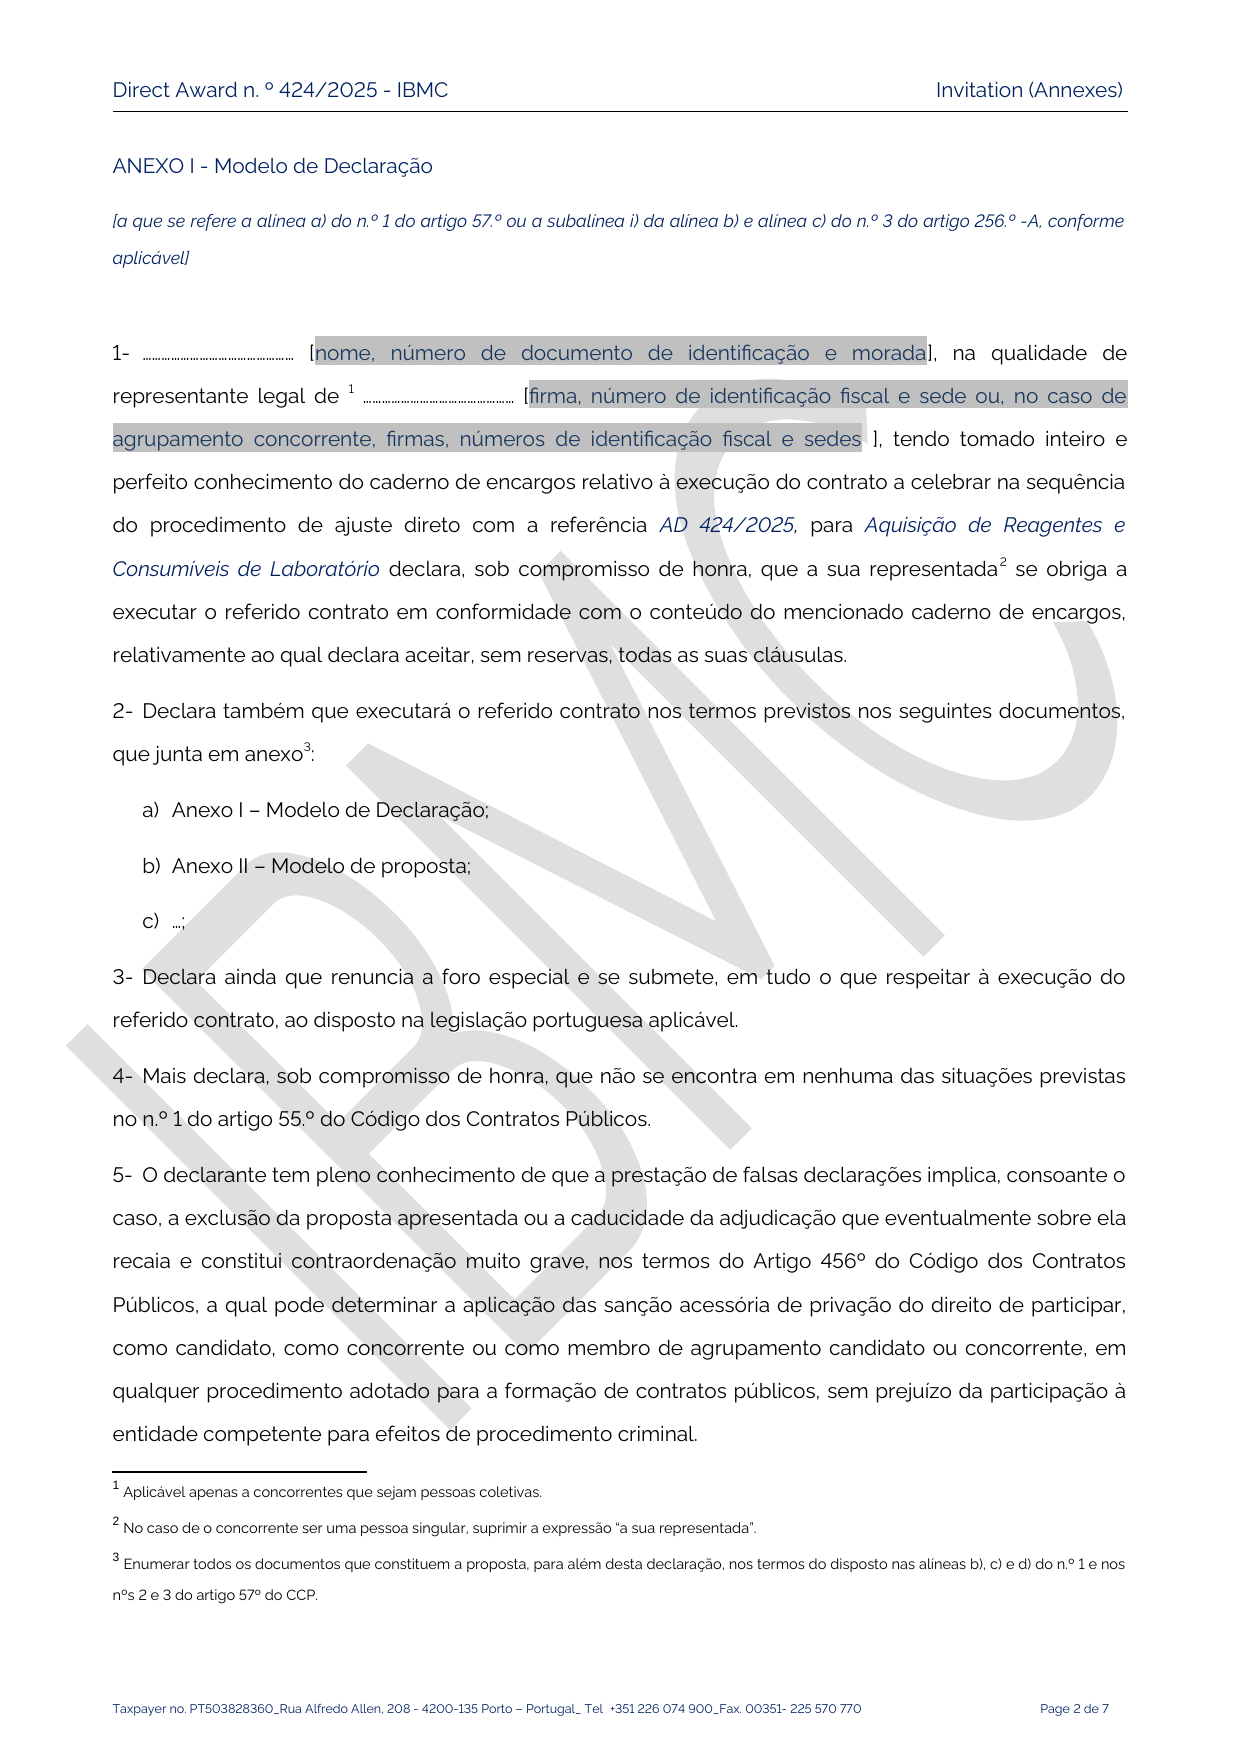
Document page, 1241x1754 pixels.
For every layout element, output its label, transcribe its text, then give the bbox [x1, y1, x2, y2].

list Declara ainda que renuncia a foro especial e se submete, em tudo o que respeitar à execução do referido contrato, ao disposto na legislação portuguesa aplicável. [112, 961, 1128, 1033]
list …; [142, 905, 1128, 934]
list Declara também que executará o referido contrato nos termos previstos nos seguintes documentos, que junta em anexo: [112, 694, 1128, 767]
list O declarante tem pleno conhecimento de que a prestação de falsas declarações implica, consoante o caso, a exclusão da proposta apresentada ou a caducidade da adjudicação que eventualmente sobre ela recaia e constitui contraordenação muito grave, nos termos do Artigo 456º do Código dos Contratos Públicos, a qual pode determinar a aplicação das sanção acessória de privação do direito de participar, como candidato, como concorrente ou como membro de agrupamento candidato ou concorrente, em qualquer procedimento adotado para a formação de contratos públicos, sem prejuízo da participação à entidade competente para efeitos de procedimento criminal. [112, 1159, 1128, 1447]
text [a que se refere a alínea a) do n.º 1 do artigo 57.º ou a subalínea i) da alínea b) e alínea c) do n.º 3 do artigo 256.º -A, conforme aplicável] [112, 208, 1128, 269]
list Mais declara, sob compromisso de honra, que não se encontra em nenhuma das situações previstas no n.º 1 do artigo 55.º do Código dos Contratos Públicos. [112, 1060, 1128, 1132]
text ANEXO I - Modelo de Declaração [112, 150, 1128, 179]
list ………………………………………… [nome, número de documento de identificação e morada], na qualidade de representante legal de ………………………………………… [firma, número de identificação fiscal e sede ou, no caso de agrupamento concorrente, firmas, números de identificação fiscal e sedes ], tendo tomado inteiro e perfeito conhecimento do caderno de encargos relativo à execução do contrato a celebrar na sequência do procedimento de ajuste direto com a referência AD 424/2025, para Aquisição de Reagentes e Consumíveis de Laboratório declara, sob compromisso de honra, que a sua representada se obriga a executar o referido contrato em conformidade com o conteúdo do mencionado caderno de encargos, relativamente ao qual declara aceitar, sem reservas, todas as suas cláusulas. [112, 336, 1128, 668]
list Anexo II – Modelo de proposta; [142, 849, 1128, 878]
list Anexo I – Modelo de Declaração; [142, 793, 1128, 822]
